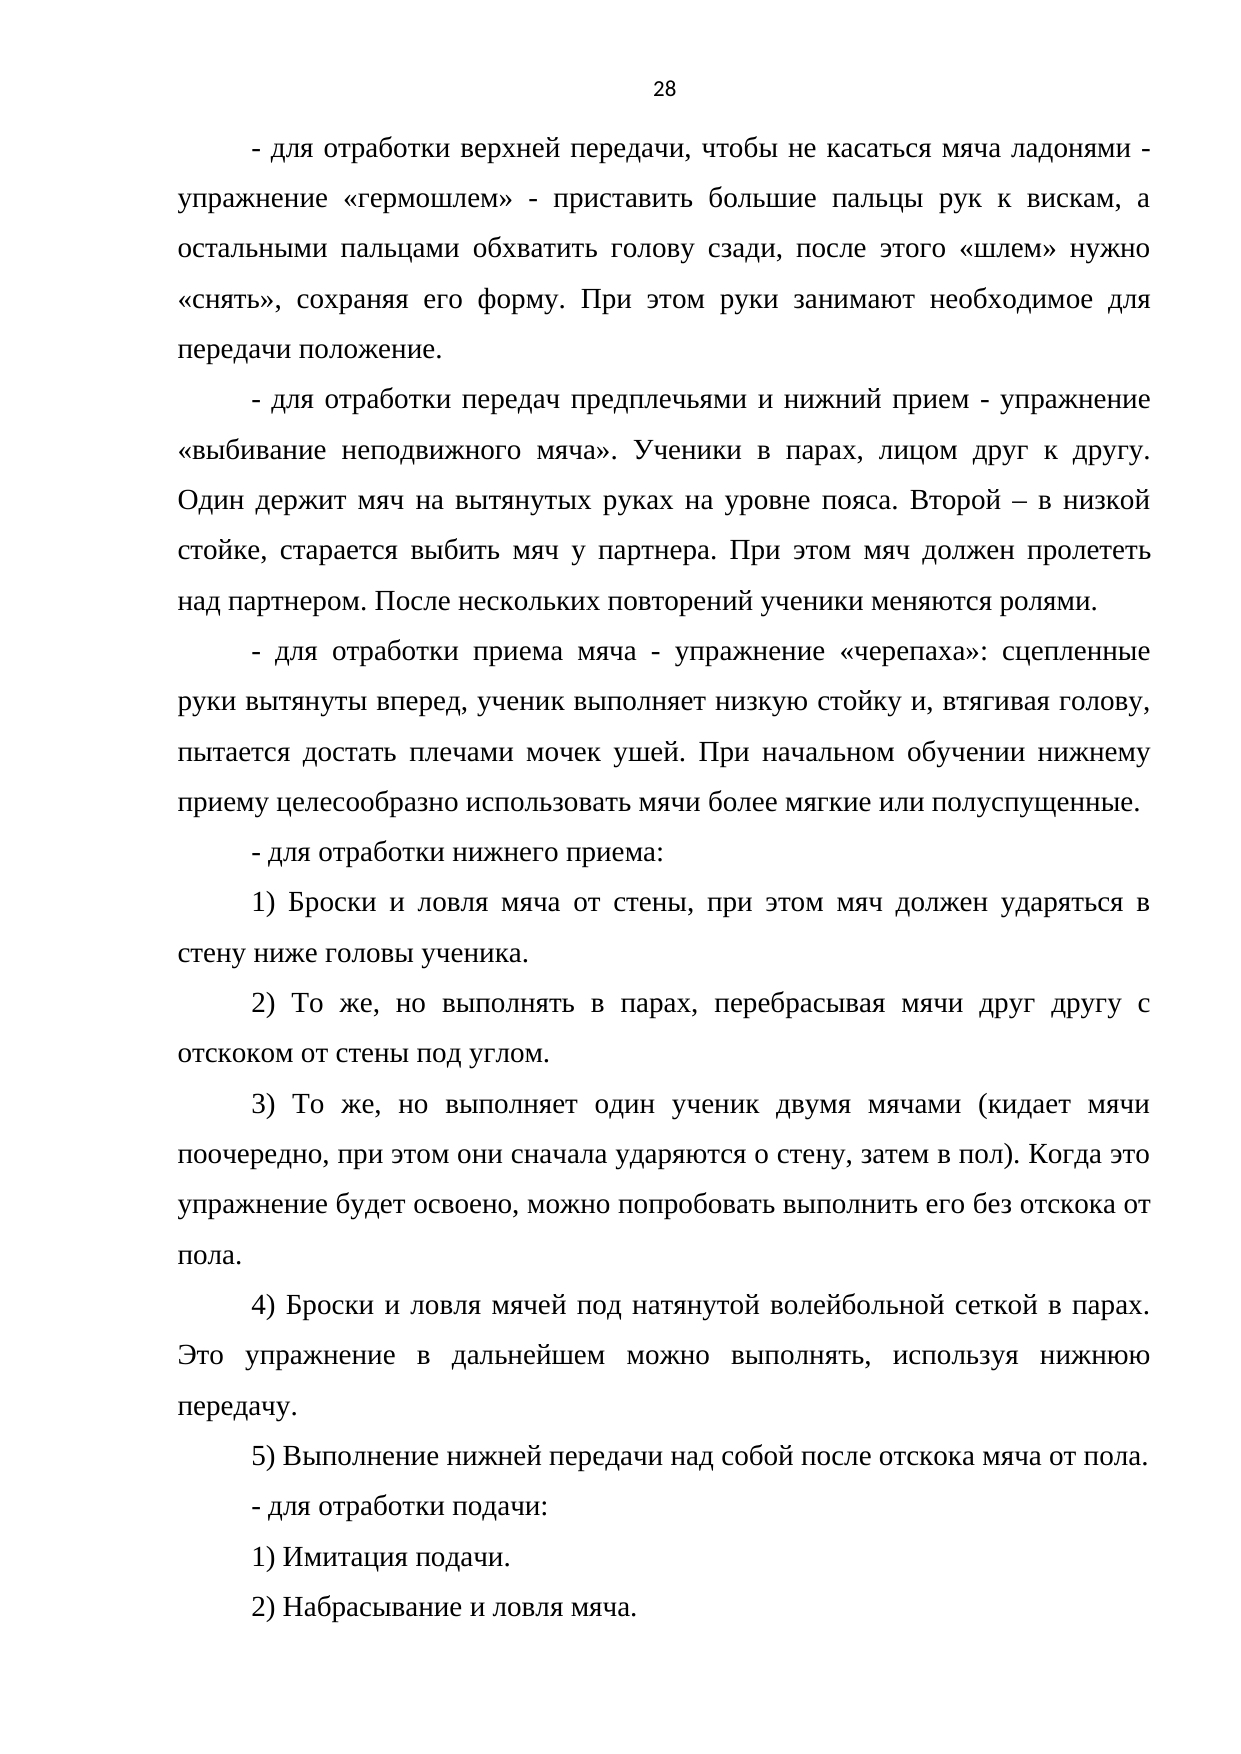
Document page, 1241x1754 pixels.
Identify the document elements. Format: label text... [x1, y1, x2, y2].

text 3) То же, но выполняет один ученик двумя мячами (кидает мячи поочередно, при этом они сначала ударяются о стену, затем в пол). Когда это упражнение будет освоено, можно попробовать выполнить его без отскока от пола. [177, 1086, 1152, 1270]
text - для отработки подачи: [177, 1488, 1152, 1522]
text 2) Набрасывание и ловля мяча. [177, 1589, 1152, 1622]
text - для отработки нижнего приема: [177, 834, 1152, 868]
text 2) То же, но выполнять в парах, перебрасывая мячи друг другу с отскоком от стены под углом. [177, 985, 1152, 1069]
text 1) Броски и ловля мяча от стены, при этом мяч должен ударяться в стену ниже головы ученика. [177, 884, 1152, 968]
text 5) Выполнение нижней передачи над собой после отскока мяча от пола. [177, 1438, 1152, 1472]
text - для отработки верхней передачи, чтобы не касаться мяча ладонями - упражнение «гермошлем» - приставить большие пальцы рук к вискам, а остальными пальцами обхватить голову сзади, после этого «шлем» нужно «снять», сохраняя его форму. При этом руки занимают необходимое для передачи положение. [177, 130, 1152, 365]
text 4) Броски и ловля мячей под натянутой волейбольной сеткой в парах. Это упражнение в дальнейшем можно выполнять, используя нижнюю передачу. [177, 1287, 1152, 1421]
text - для отработки передач предплечьями и нижний прием - упражнение «выбивание неподвижного мяча». Ученики в парах, лицом друг к другу. Один держит мяч на вытянутых руках на уровне пояса. Второй – в низкой стойке, старается выбить мяч у партнера. При этом мяч должен пролететь над партнером. После нескольких повторений ученики меняются ролями. [177, 381, 1152, 616]
text 1) Имитация подачи. [177, 1539, 1152, 1572]
text - для отработки приема мяча - упражнение «черепаха»: сцепленные руки вытянуты вперед, ученик выполняет низкую стойку и, втягивая голову, пытается достать плечами мочек ушей. При начальном обучении нижнему приему целесообразно использовать мячи более мягкие или полуспущенные. [177, 633, 1152, 817]
